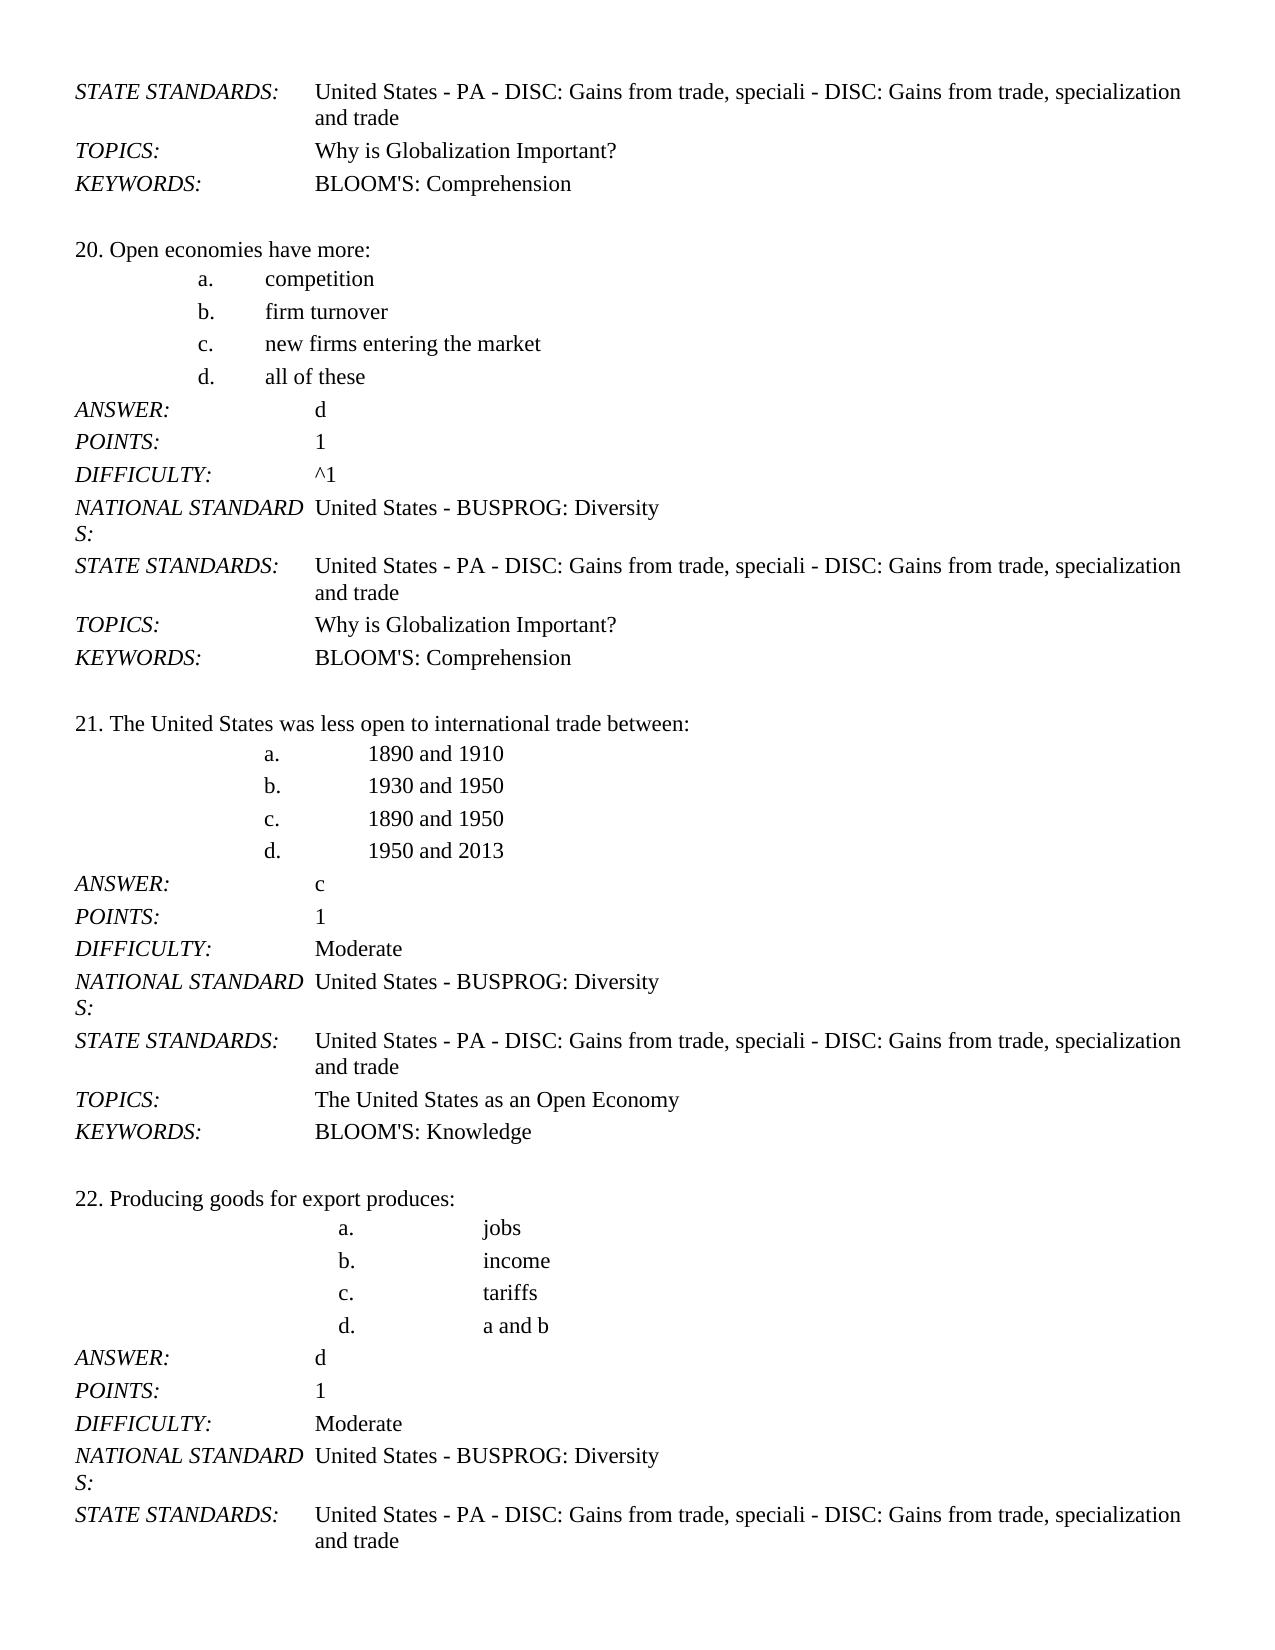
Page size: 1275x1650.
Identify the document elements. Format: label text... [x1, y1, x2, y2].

table_header 21. The United States was less open to international trade between: [75, 737, 1200, 1148]
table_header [75, 75, 1200, 199]
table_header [75, 1211, 1200, 1557]
table_header 20. Open economies have more: [75, 262, 1200, 674]
